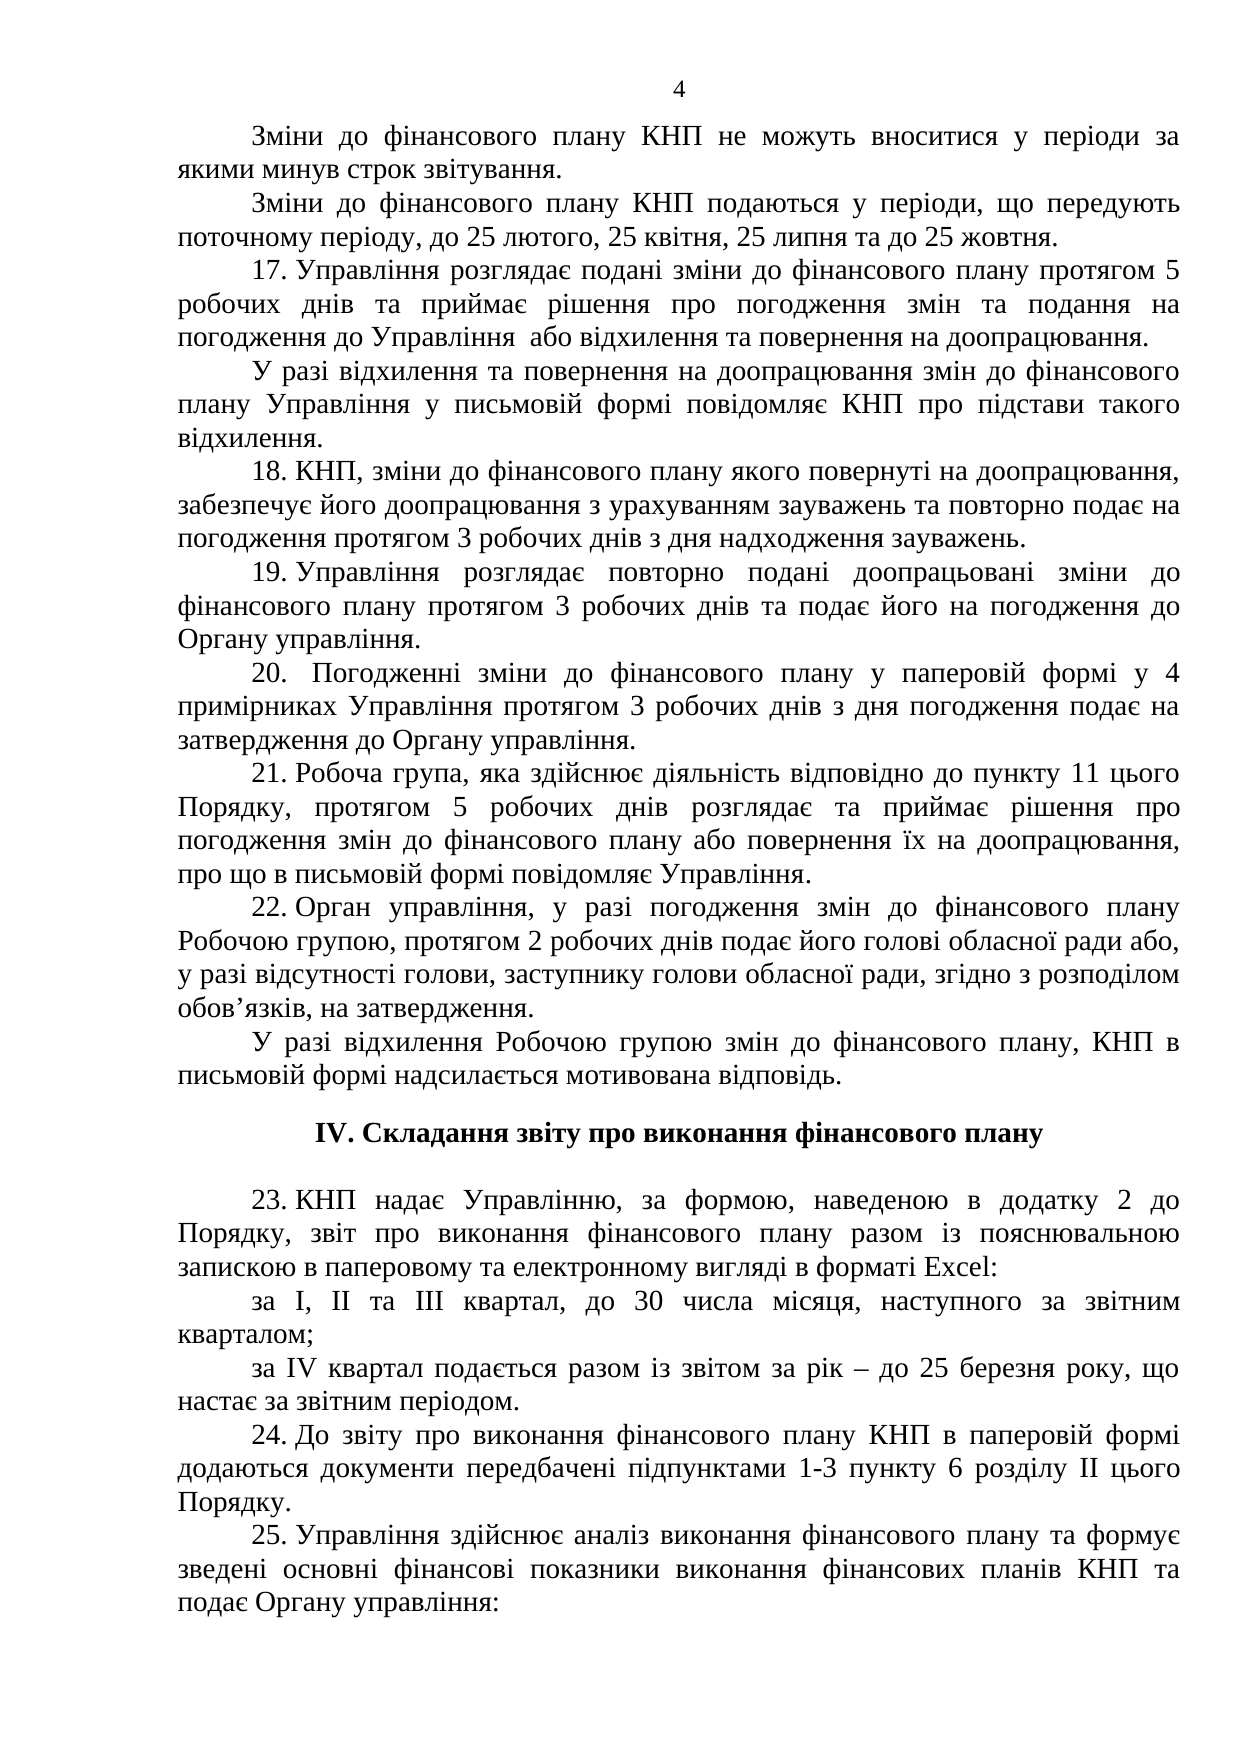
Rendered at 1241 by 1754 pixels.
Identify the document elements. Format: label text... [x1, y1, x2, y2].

text Зміни до фінансового плану КНП подаються у періоди, що передують поточному періоду, до 25 лютого, 25 квітня, 25 липня та до 25 жовтня. [177, 185, 1181, 252]
text 21. Робоча група, яка здійснює діяльність відповідно до пункту 11 цього Порядку, протягом 5 робочих днів розглядає та приймає рішення про погодження змін до фінансового плану або повернення їх на доопрацювання, про що в письмовій формі повідомляє Управління. [177, 755, 1181, 889]
text 20. Погодженні зміни до фінансового плану у паперовій формі у 4 примірниках Управління протягом 3 робочих днів з дня погодження подає на затвердження до Органу управління. [177, 655, 1181, 755]
text У разі відхилення Робочою групою змін до фінансового плану, КНП в письмовій формі надсилається мотивована відповідь. [177, 1024, 1181, 1091]
text 24. До звіту про виконання фінансового плану КНП в паперовій формі додаються документи передбачені підпунктами 1-3 пункту 6 розділу ІІ цього Порядку. [177, 1417, 1181, 1517]
text 17. Управління розглядає подані зміни до фінансового плану протягом 5 робочих днів та приймає рішення про погодження змін та подання на погодження до Управління або відхилення та повернення на доопрацювання. [177, 252, 1181, 353]
text 18. КНП, зміни до фінансового плану якого повернуті на доопрацювання, забезпечує його доопрацювання з урахуванням зауважень та повторно подає на погодження протягом 3 робочих днів з дня надходження зауважень. [177, 453, 1181, 554]
text 23. КНП надає Управлінню, за формою, наведеною в додатку 2 до Порядку, звіт про виконання фінансового плану разом із пояснювальною запискою в паперовому та електронному вигляді в форматі Excel: [177, 1182, 1181, 1283]
text 25. Управління здійснює аналіз виконання фінансового плану та формує зведені основні фінансові показники виконання фінансових планів КНП та подає Органу управління: [177, 1517, 1181, 1618]
text за I, II та III квартал, до 30 числа місяця, наступного за звітним кварталом; [177, 1283, 1181, 1350]
text Зміни до фінансового плану КНП не можуть вноситися у періоди за якими минув строк звітування. [177, 118, 1181, 185]
text IV. Складання звіту про виконання фінансового плану [177, 1115, 1181, 1148]
text за ІV квартал подається разом із звітом за рік – до 25 березня року, що настає за звітним періодом. [177, 1350, 1181, 1417]
text 22. Орган управління, у разі погодження змін до фінансового плану Робочою групою, протягом 2 робочих днів подає його голові обласної ради або, у разі відсутності голови, заступнику голови обласної ради, згідно з розподілом обов’язків, на затвердження. [177, 889, 1181, 1024]
text 19. Управління розглядає повторно подані доопрацьовані зміни до фінансового плану протягом 3 робочих днів та подає його на погодження до Органу управління. [177, 554, 1181, 655]
text У разі відхилення та повернення на доопрацювання змін до фінансового плану Управління у письмовій формі повідомляє КНП про підстави такого відхилення. [177, 353, 1181, 453]
